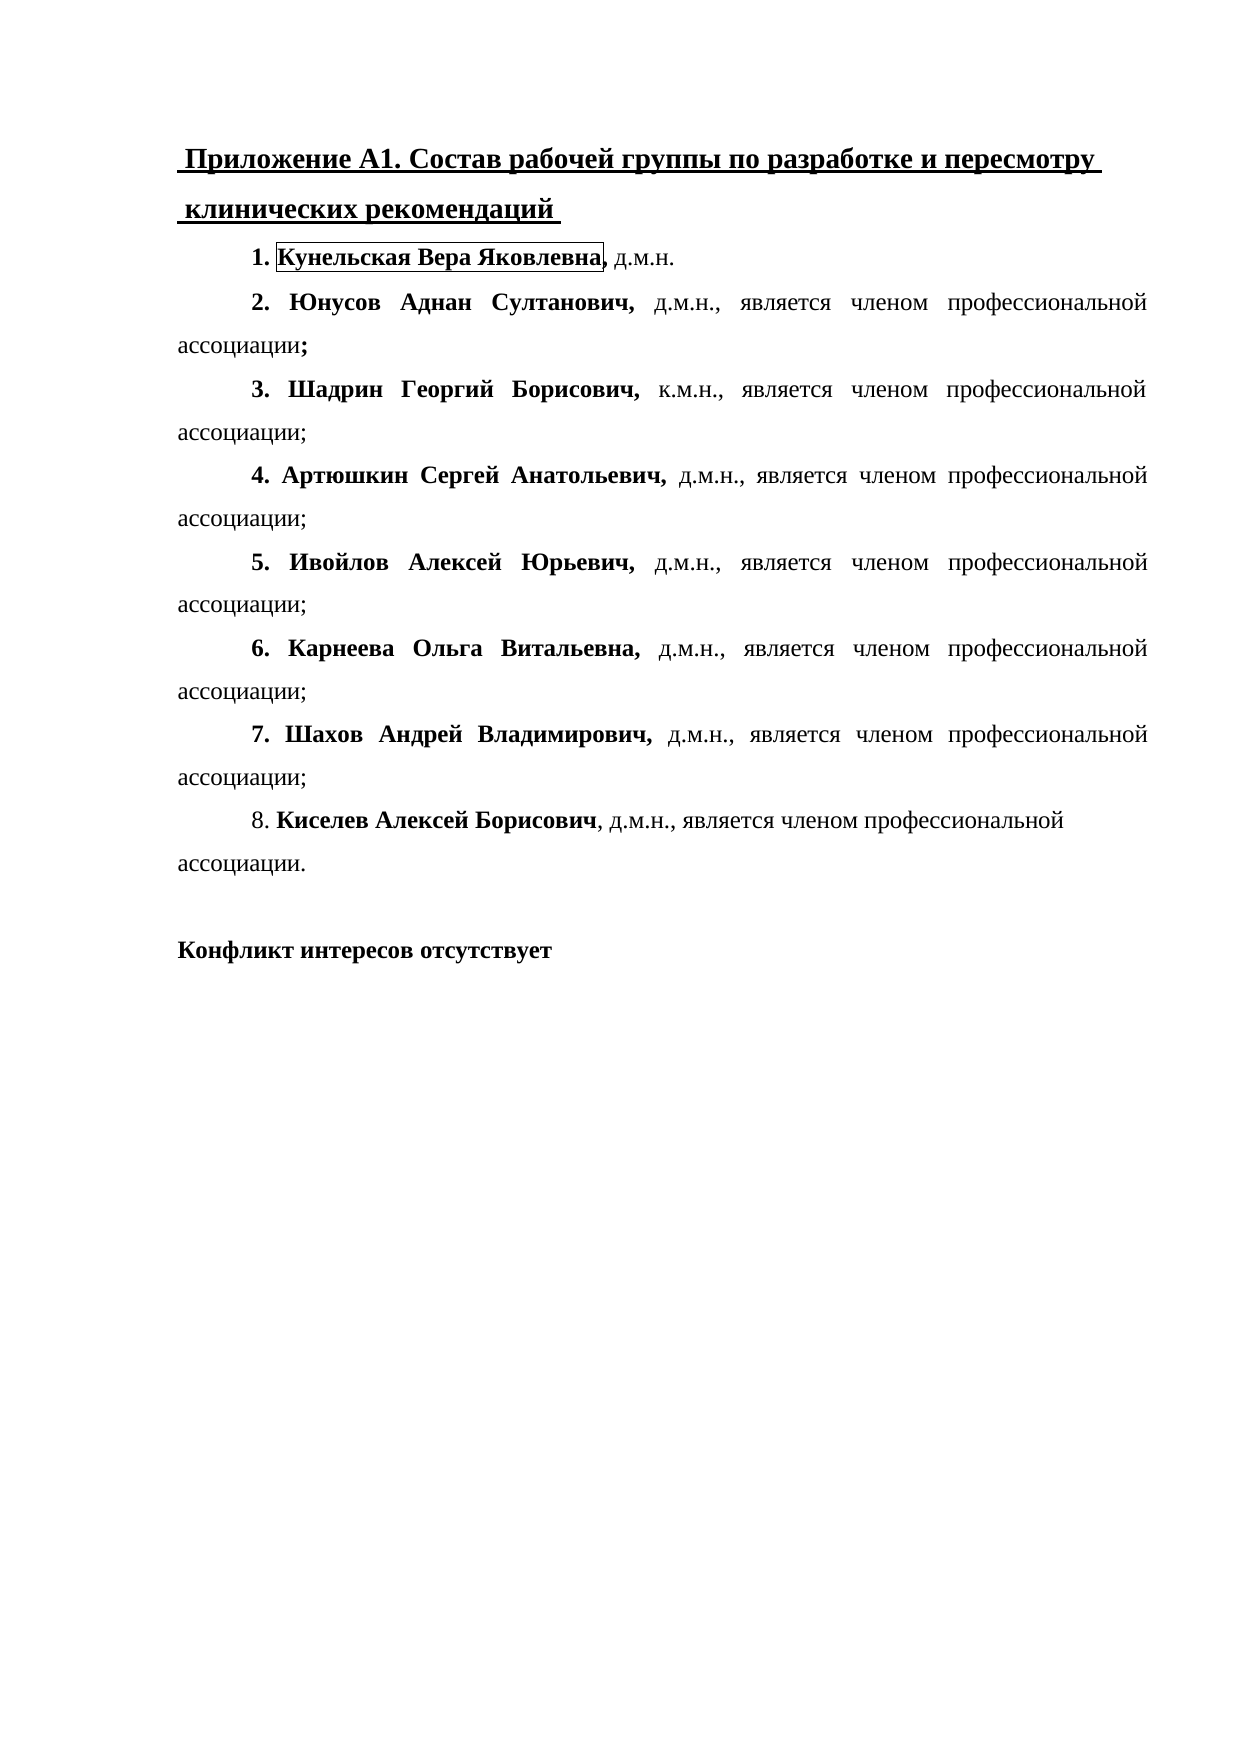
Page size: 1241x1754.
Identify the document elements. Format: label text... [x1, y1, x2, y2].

subtitle Кунельская Вера Яковлевна, д.м.н. [177, 242, 1163, 271]
list Юнусов Аднан Султанович, д.м.н., является членом профессиональной ассоциации; [177, 287, 1151, 359]
text клинических рекомендаций [177, 191, 1163, 225]
list Шадрин Георгий Борисович, к.м.н., является членом профессиональной ассоциации; [177, 374, 1151, 445]
list Шахов Андрей Владимирович, д.м.н., является членом профессиональной ассоциации; [177, 719, 1151, 791]
text 8. Киселев Алексей Борисович, д.м.н., является членом профессиональной ассоциации. [177, 806, 1151, 877]
list Карнеева Ольга Витальевна, д.м.н., является членом профессиональной ассоциации; [177, 633, 1151, 704]
subtitle Конфликт интересов отсутствует [177, 936, 1163, 964]
list Ивойлов Алексей Юрьевич, д.м.н., является членом профессиональной ассоциации; [177, 547, 1151, 618]
subtitle Приложение А1. Состав рабочей группы по разработке и пересмотру [177, 141, 1163, 174]
list Артюшкин Сергей Анатольевич, д.м.н., является членом профессиональной ассоциации; [177, 460, 1151, 532]
